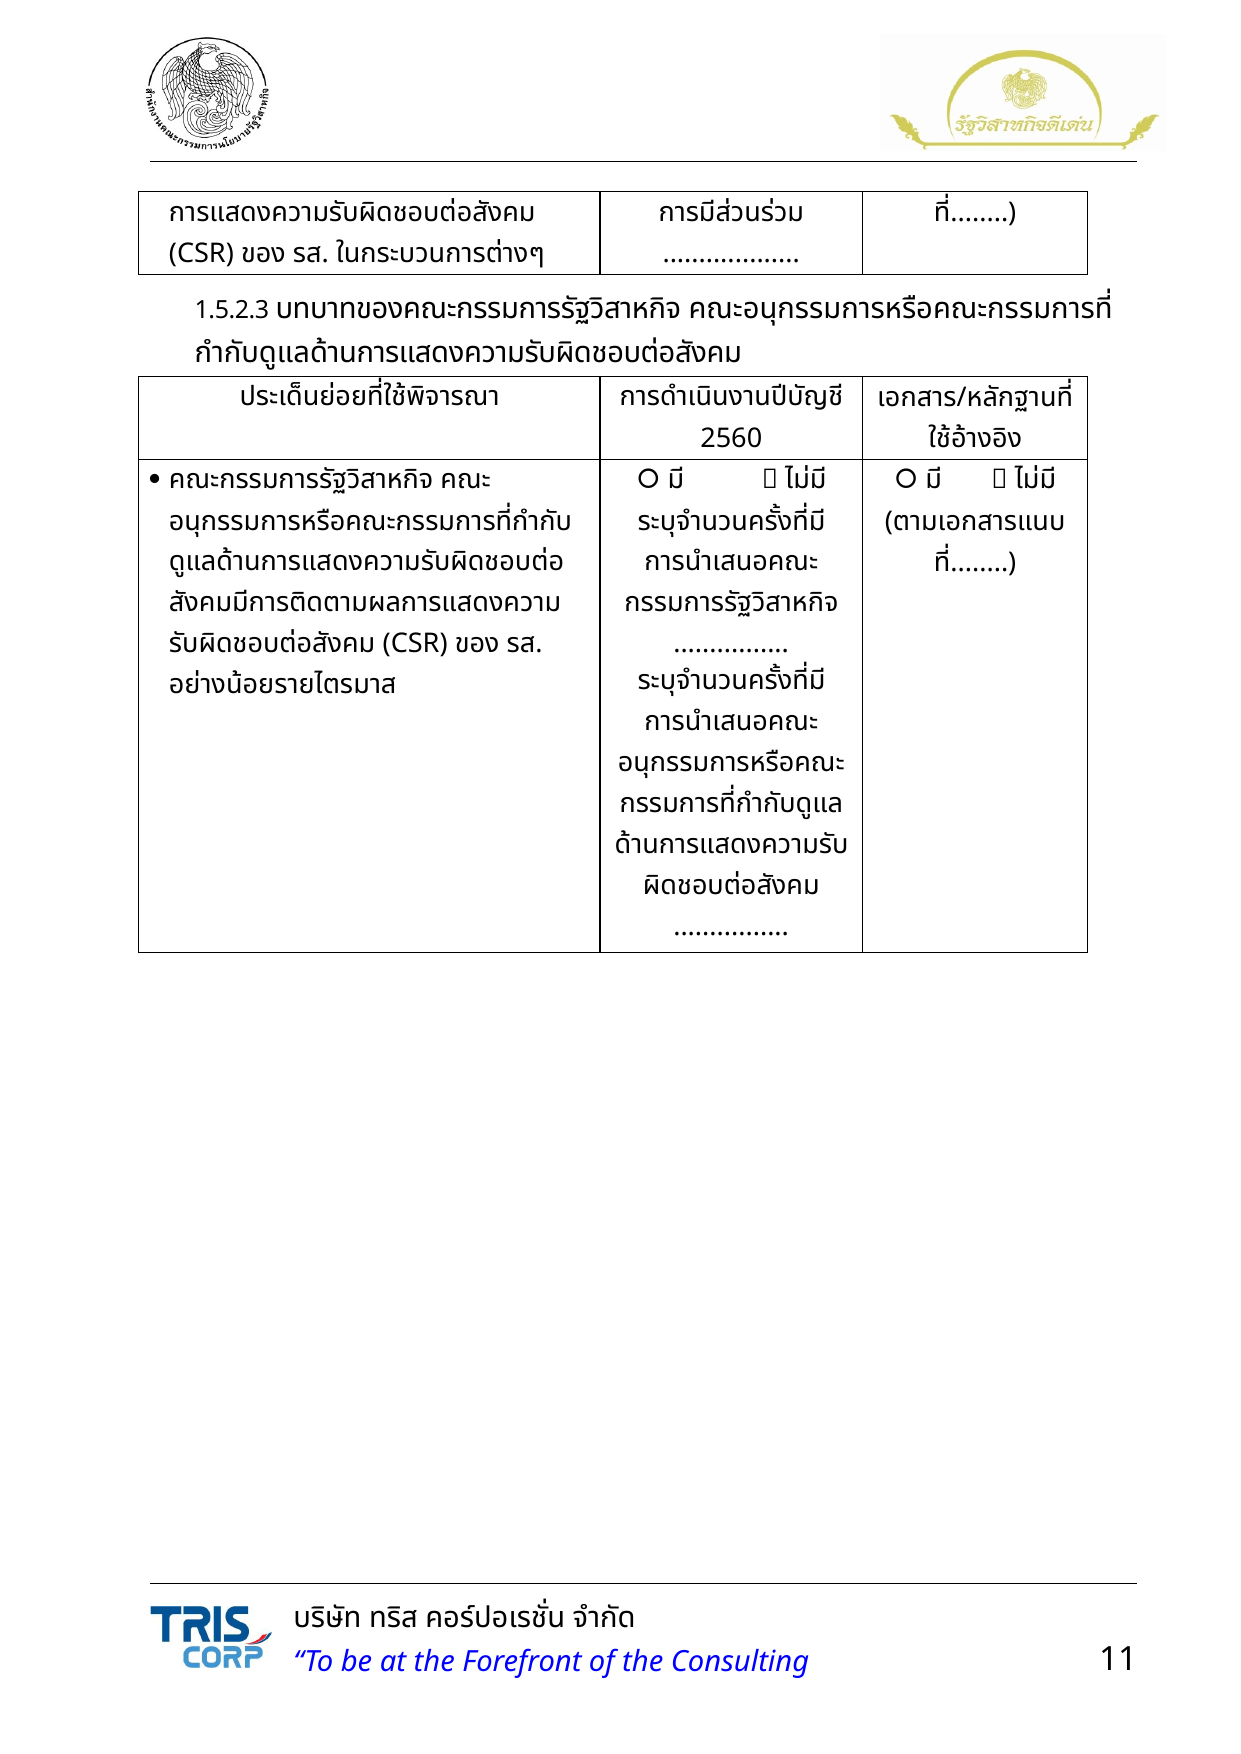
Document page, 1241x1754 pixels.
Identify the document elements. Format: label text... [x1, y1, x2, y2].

text 1.5.2.3 บทบาทของคณะกรรมการรัฐวิสาหกิจ คณะอนุกรรมการหรือคณะกรรมการที่กำกับดูแลด้านการแสดงความรับผิดชอบต่อสังคม [194, 288, 1137, 376]
picture [150, 1606, 272, 1668]
table_header เอกสาร/หลักฐานที่ใช้อ้างอิง [863, 377, 1087, 459]
table_cell มี ไม่มี ระบุจำนวนครั้งที่มีการนำเสนอคณะกรรมการรัฐวิสาหกิจ ................ ระบุจำนวนครั้งที่มีการนำเสนอคณะอนุกรรมการหรือคณะกรรมการที่กำกับดูแล ด้านการแสดงความรับผิดชอบต่อสังคม ................ [601, 460, 862, 952]
table_cell มี ไม่มี (ตามเอกสารแนบที่........) [863, 192, 1087, 274]
table_cell การมีส่วนร่วมของคณะกรรมการ ผู้บริหาร พนักงาน และบุคคลภายนอกในการแสดงความรับผิดชอบต่อสังคม (CSR) ของ รส. ในกระบวนการต่างๆ [139, 192, 599, 274]
table_header การดำเนินงานปีบัญชี 2560 [601, 377, 862, 459]
table_cell มี ไม่มี (ตามเอกสารแนบที่........) [863, 460, 1087, 952]
picture [143, 34, 271, 153]
table_cell มี ไม่มี ระบุกิจกรรม/รูปแบบ การมีส่วนร่วม ................... [601, 192, 862, 274]
table_cell คณะกรรมการรัฐวิสาหกิจ คณะอนุกรรมการหรือคณะกรรมการที่กำกับดูแลด้านการแสดงความรับผิดชอบต่อสังคมมีการติดตามผลการแสดงความรับผิดชอบต่อสังคม (CSR) ของ รส. อย่างน้อยรายไตรมาส [139, 460, 599, 952]
table_header ประเด็นย่อยที่ใช้พิจารณา [139, 377, 599, 459]
picture [879, 34, 1168, 151]
